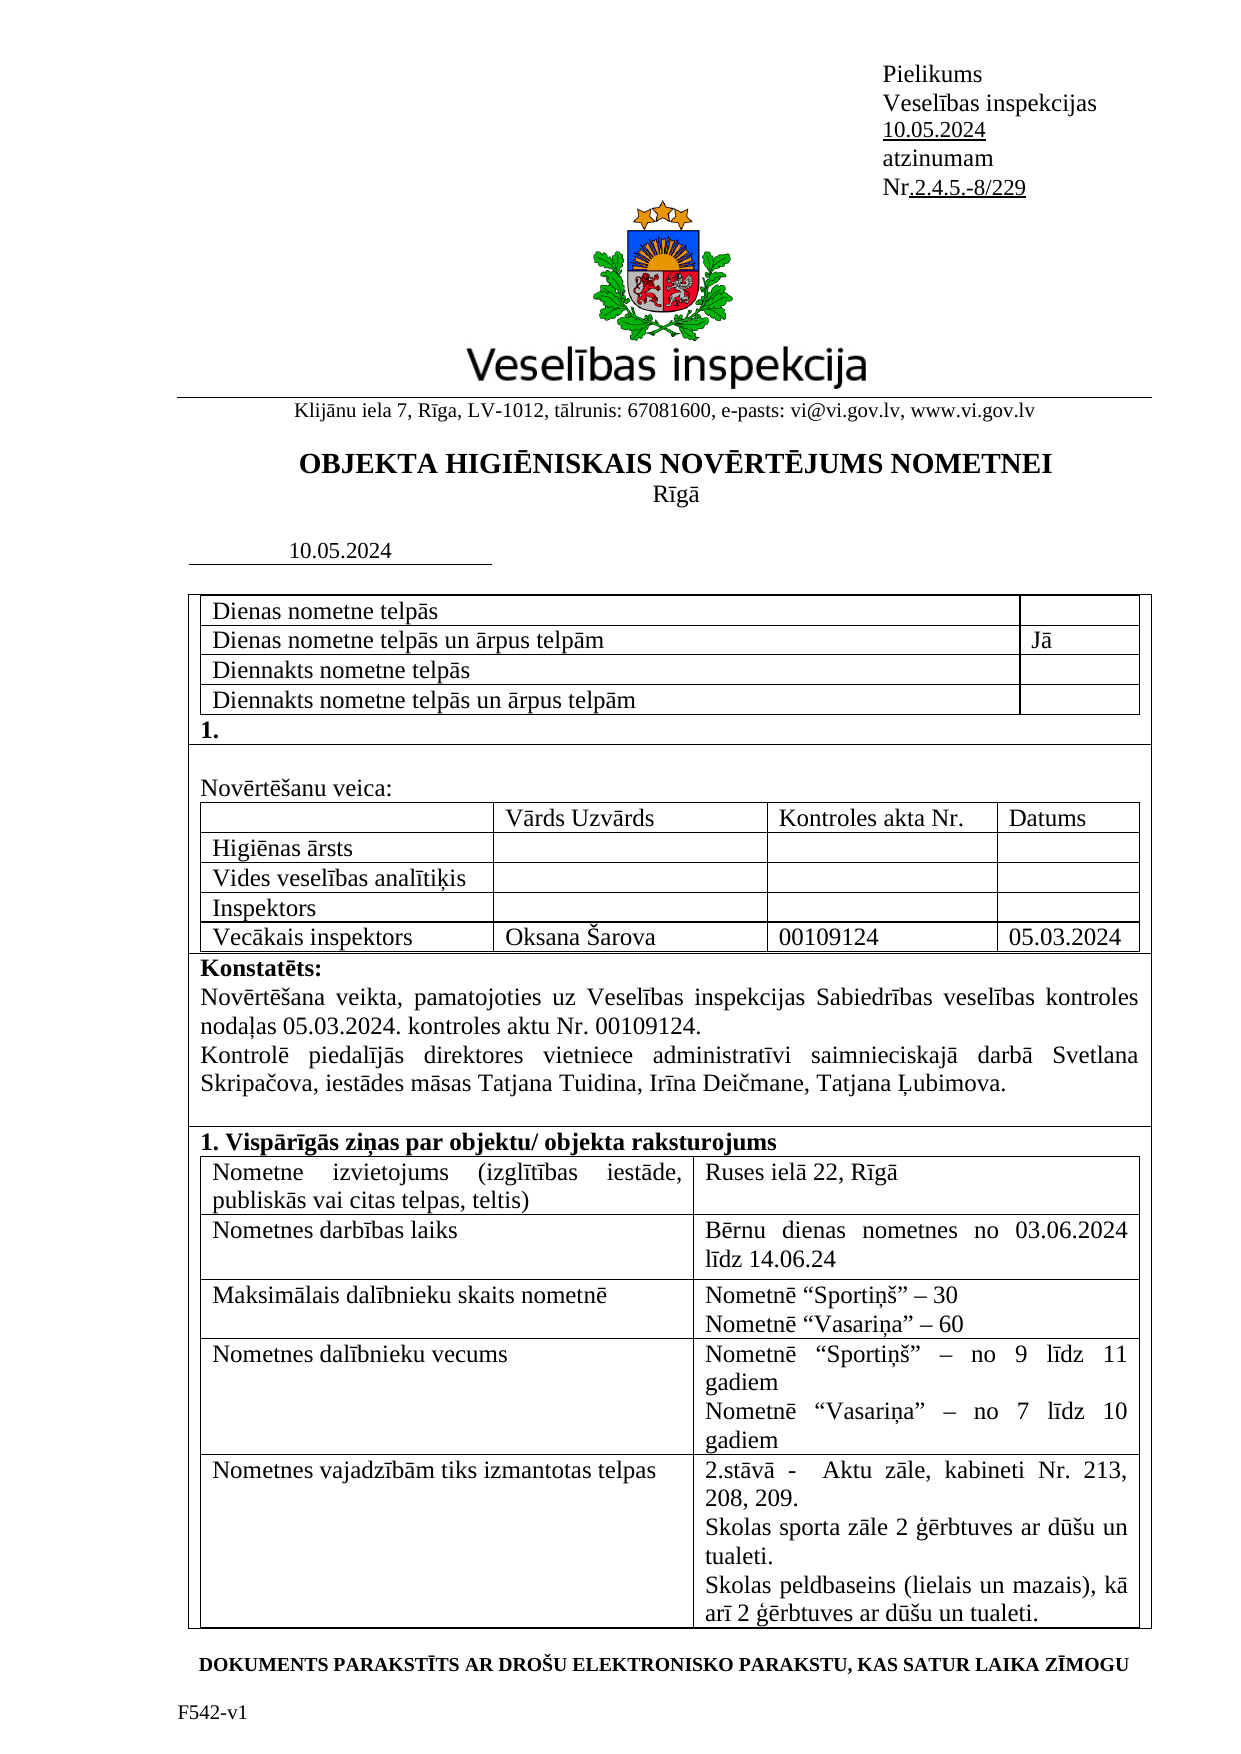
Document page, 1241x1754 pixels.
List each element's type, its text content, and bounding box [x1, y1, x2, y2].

table_cell Rīgā [189, 480, 1163, 508]
table_header 10.05.2024 [189, 537, 492, 563]
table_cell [189, 1127, 1151, 1628]
table_header [189, 595, 1151, 744]
table_cell Konstatēts: Novērtēšana veikta, pamatojoties uz Veselības inspekcijas Sabiedrības veselības kontroles nodaļas 05.03.2024. kontroles aktu Nr. 00109124. Kontrolē piedalījās direktores vietniece administratīvi saimnieciskajā darbā Svetlana Skripačova, iestādes māsas Tatjana Tuidina, Irīna Deičmane, Tatjana Ļubimova. [189, 954, 1151, 1126]
picture [446, 200, 883, 395]
table_cell Novērtēšanu veica: [189, 745, 1151, 952]
table_header Objekta higiēniskais novērtējums Nometnei [189, 446, 1163, 479]
